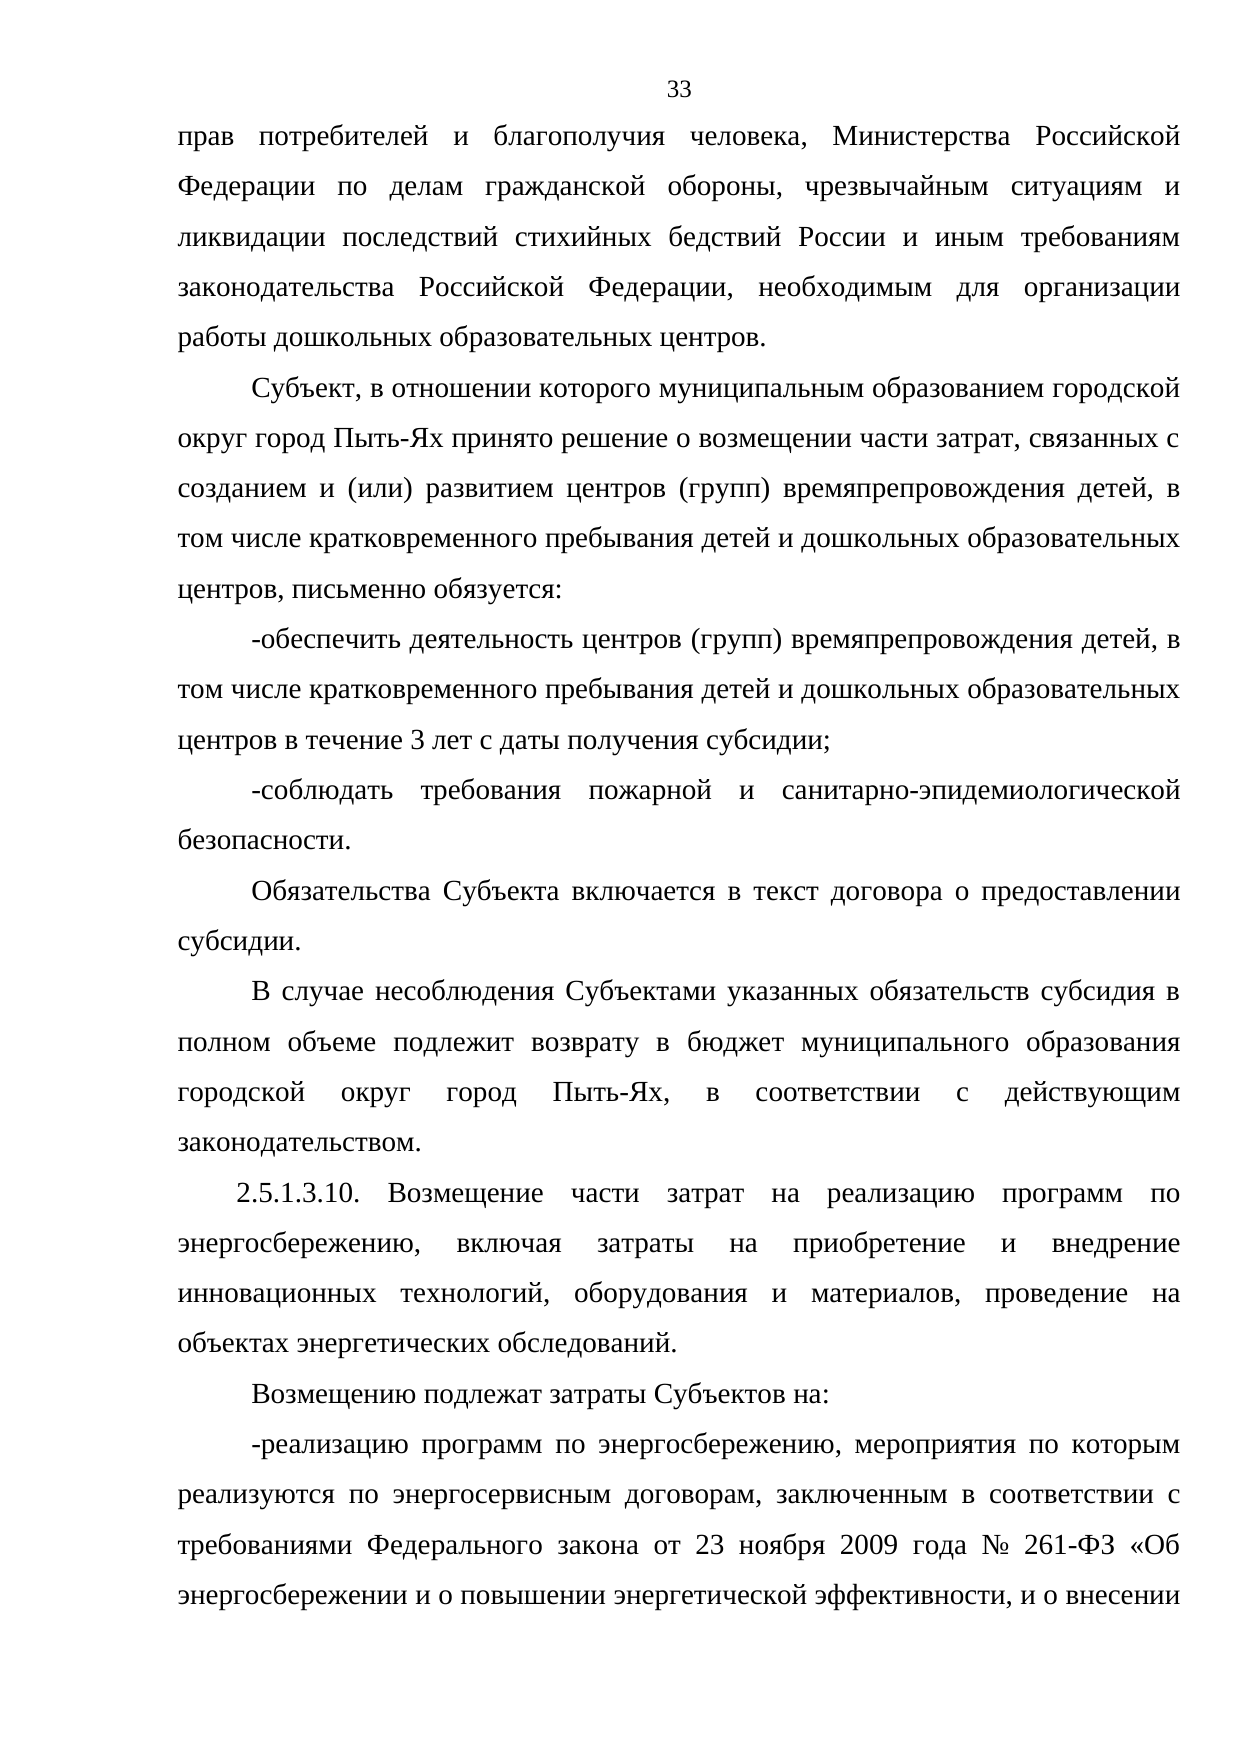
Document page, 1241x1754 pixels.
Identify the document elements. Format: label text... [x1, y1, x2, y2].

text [177, 118, 1181, 353]
text Возмещению подлежат затраты Субъектов на: [177, 1376, 1181, 1409]
text -обеспечить деятельность центров (групп) времяпрепровождения детей, в том числе кратковременного пребывания детей и дошкольных образовательных центров в течение 3 лет с даты получения субсидии; [177, 621, 1181, 755]
text Субъект, в отношении которого муниципальным образованием городской округ город Пыть-Ях принято решение о возмещении части затрат, связанных с созданием и (или) развитием центров (групп) времяпрепровождения детей, в том числе кратковременного пребывания детей и дошкольных образовательных центров, письменно обязуется: [177, 370, 1181, 604]
text Обязательства Субъекта включается в текст договора о предоставлении субсидии. [177, 873, 1181, 957]
text В случае несоблюдения Субъектами указанных обязательств субсидия в полном объеме подлежит возврату в бюджет муниципального образования городской округ город Пыть-Ях, в соответствии с действующим законодательством. [177, 973, 1181, 1158]
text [177, 1426, 1181, 1611]
text -соблюдать требования пожарной и санитарно-эпидемиологической безопасности. [177, 772, 1181, 856]
text 2.5.1.3.10. Возмещение части затрат на реализацию программ по энергосбережению, включая затраты на приобретение и внедрение инновационных технологий, оборудования и материалов, проведение на объектах энергетических обследований. [177, 1175, 1181, 1359]
